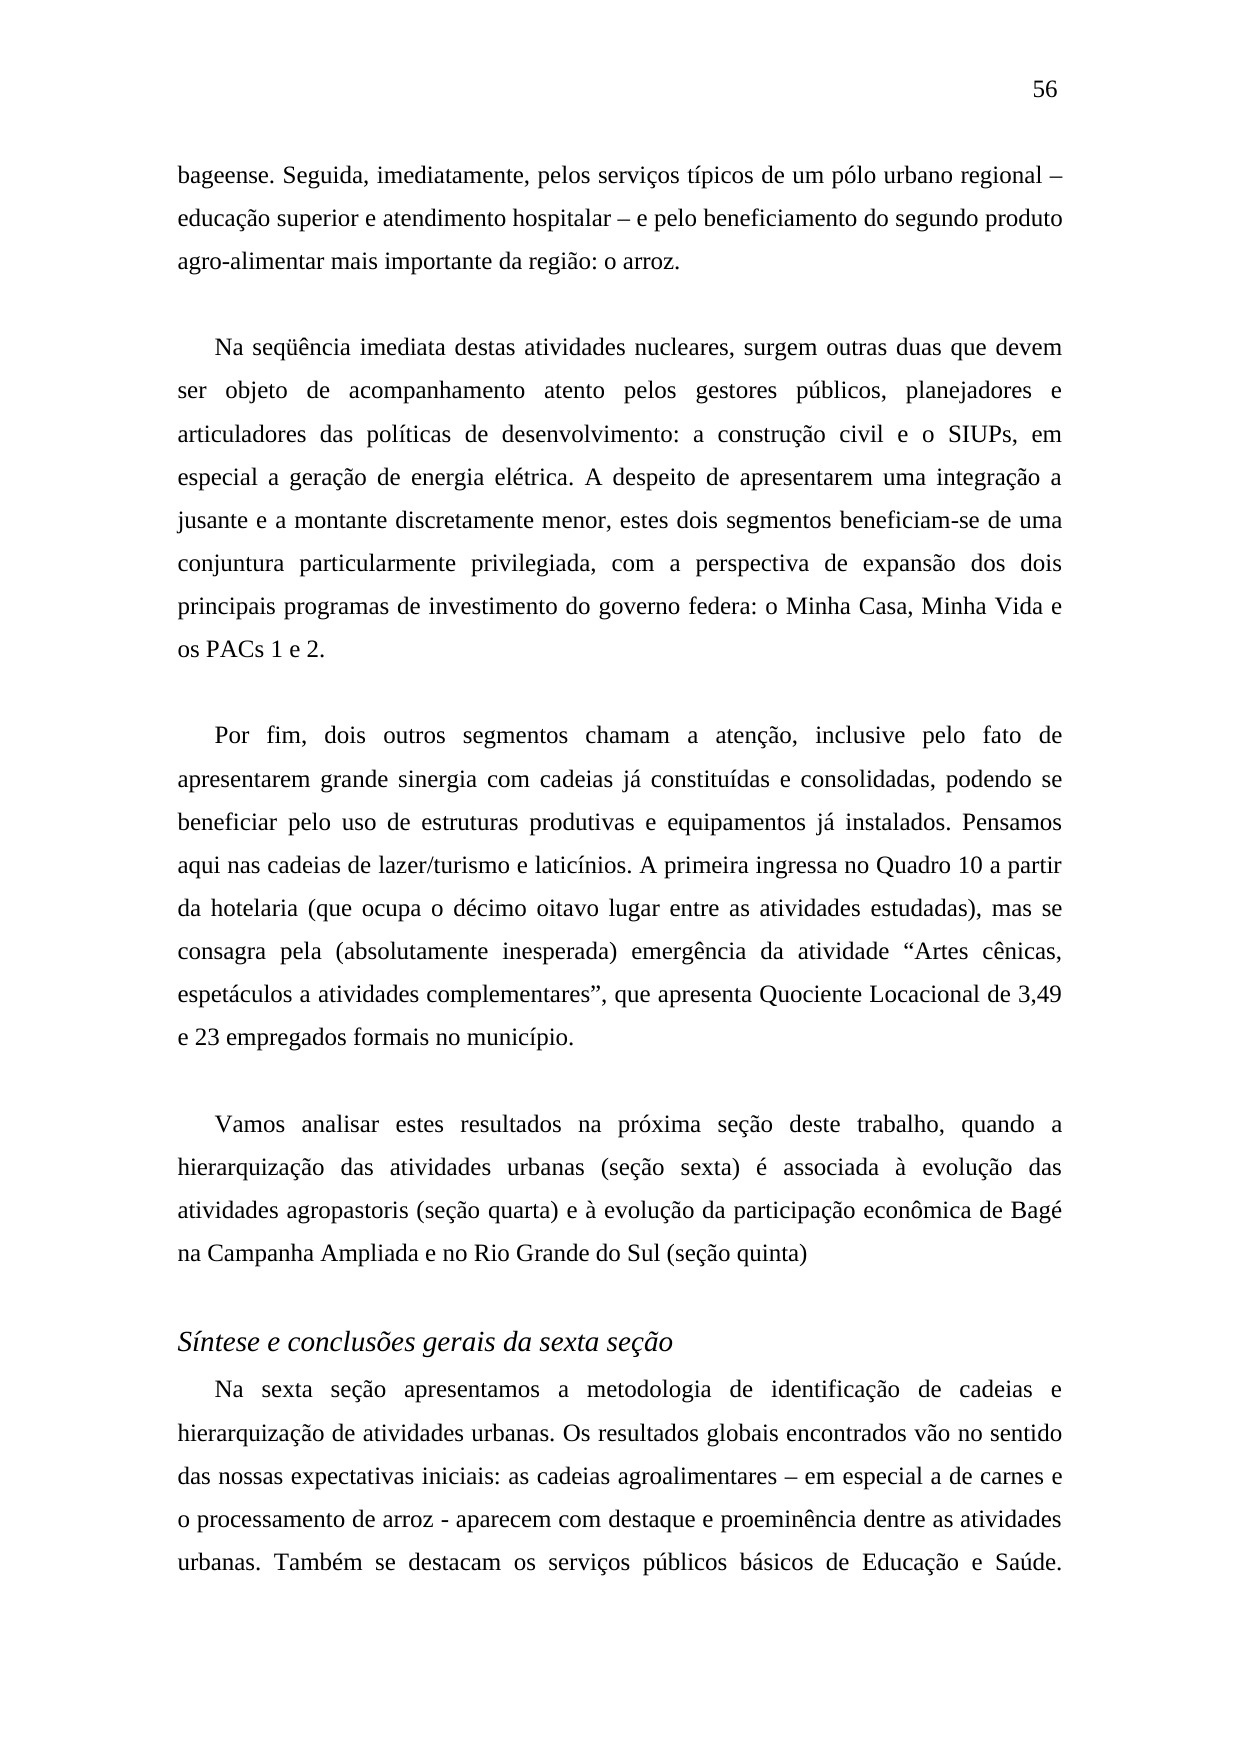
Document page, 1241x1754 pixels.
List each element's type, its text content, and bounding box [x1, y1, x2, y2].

text Síntese e conclusões gerais da sexta seção [177, 1324, 1063, 1358]
text Por fim, dois outros segmentos chamam a atenção, inclusive pelo fato de apresentarem grande sinergia com cadeias já constituídas e consolidadas, podendo se beneficiar pelo uso de estruturas produtivas e equipamentos já instalados. Pensamos aqui nas cadeias de lazer/turismo e laticínios. A primeira ingressa no Quadro 10 a partir da hotelaria (que ocupa o décimo oitavo lugar entre as atividades estudadas), mas se consagra pela (absolutamente inesperada) emergência da atividade “Artes cênicas, espetáculos a atividades complementares”, que apresenta Quociente Locacional de 3,49 e 23 empregados formais no município. [177, 721, 1063, 1051]
text Vamos analisar estes resultados na próxima seção deste trabalho, quando a hierarquização das atividades urbanas (seção sexta) é associada à evolução das atividades agropastoris (seção quarta) e à evolução da participação econômica de Bagé na Campanha Ampliada e no Rio Grande do Sul (seção quinta) [177, 1109, 1063, 1267]
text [177, 160, 1063, 275]
text Na seqüência imediata destas atividades nucleares, surgem outras duas que devem ser objeto de acompanhamento atento pelos gestores públicos, planejadores e articuladores das políticas de desenvolvimento: a construção civil e o SIUPs, em especial a geração de energia elétrica. A despeito de apresentarem uma integração a jusante e a montante discretamente menor, estes dois segmentos beneficiam-se de uma conjuntura particularmente privilegiada, com a perspectiva de expansão dos dois principais programas de investimento do governo federa: o Minha Casa, Minha Vida e os PACs 1 e 2. [177, 332, 1063, 663]
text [177, 1374, 1063, 1576]
